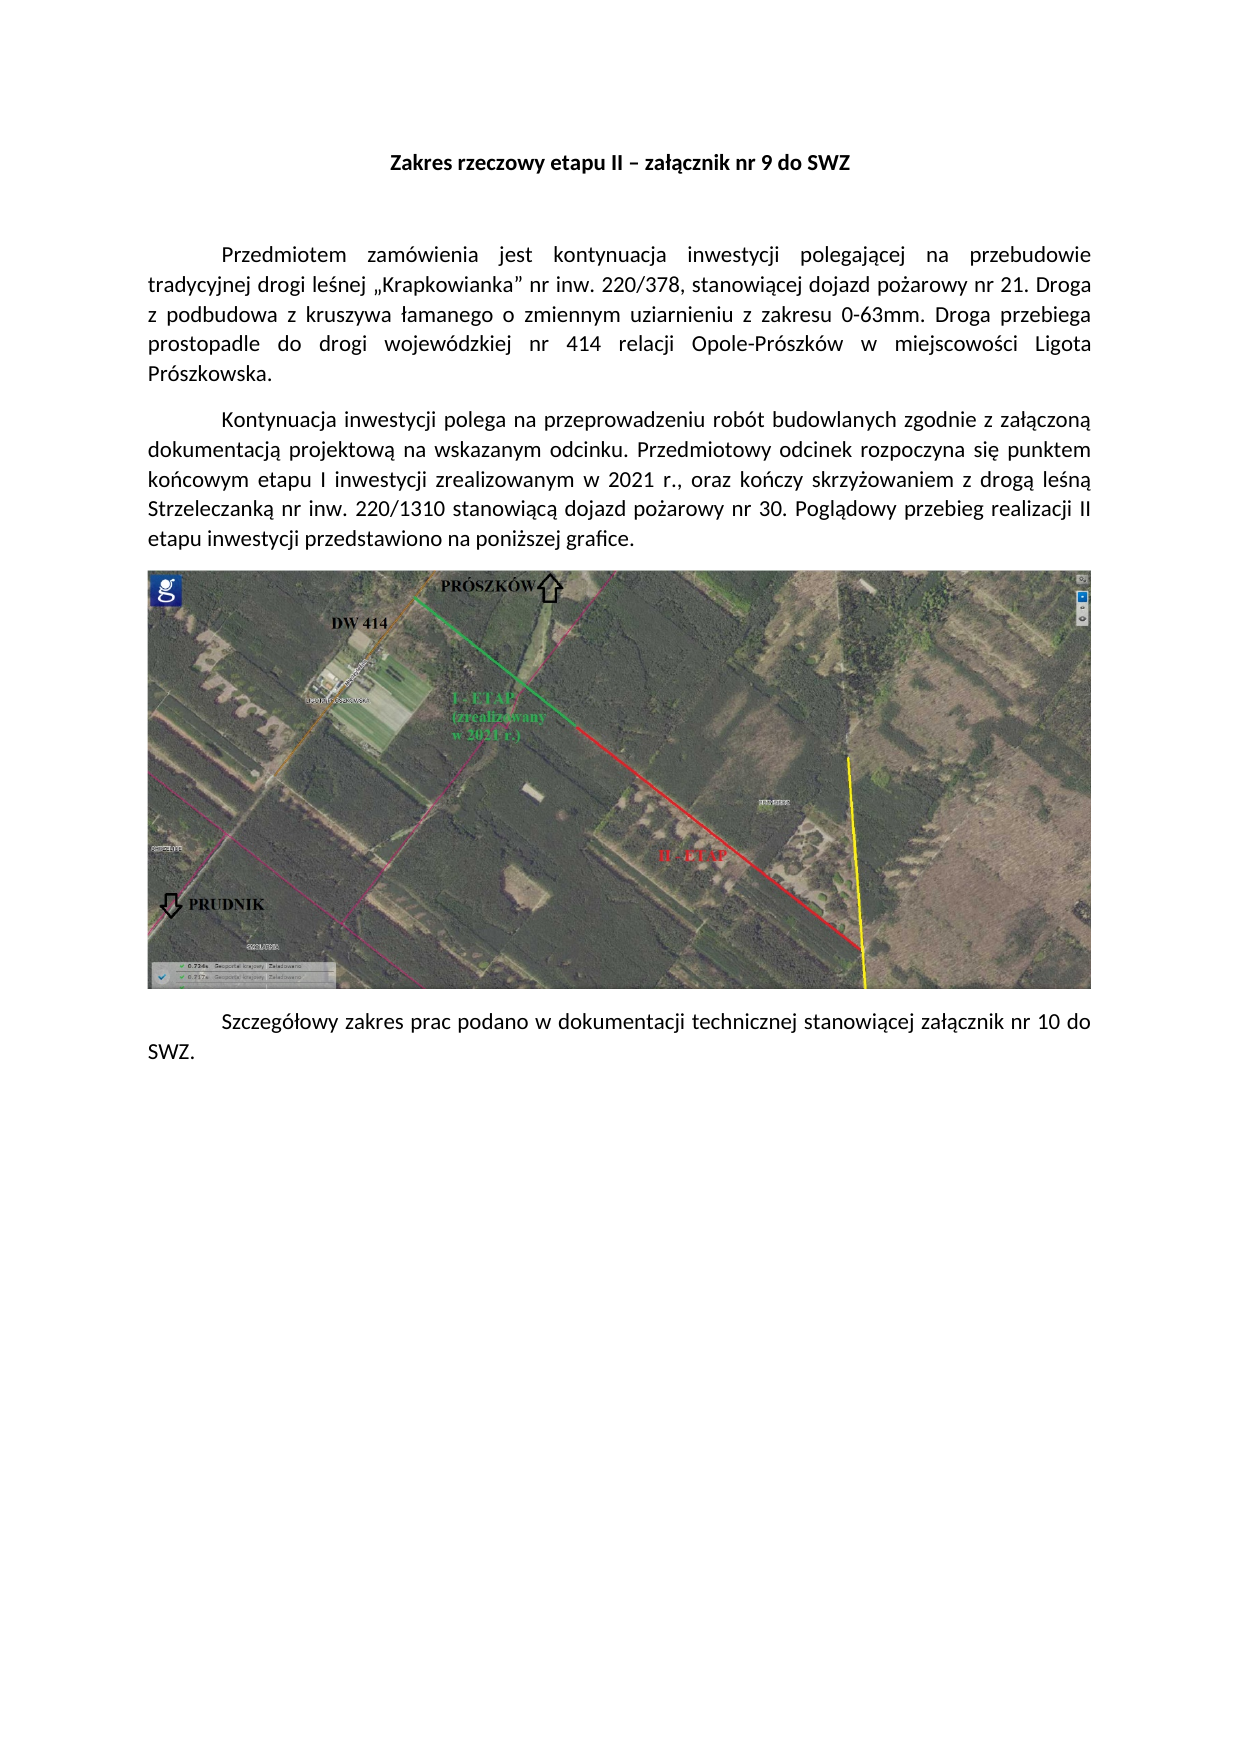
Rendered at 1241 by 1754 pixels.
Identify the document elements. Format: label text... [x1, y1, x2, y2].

picture [147, 570, 1091, 989]
text Zakres rzeczowy etapu II – załącznik nr 9 do SWZ [148, 148, 1093, 176]
text Kontynuacja inwestycji polega na przeprowadzeniu robót budowlanych zgodnie z załączoną dokumentacją projektową na wskazanym odcinku. Przedmiotowy odcinek rozpoczyna się punktem końcowym etapu I inwestycji zrealizowanym w 2021 r., oraz kończy skrzyżowaniem z drogą leśną Strzeleczanką nr inw. 220/1310 stanowiącą dojazd pożarowy nr 30. Poglądowy przebieg realizacji II etapu inwestycji przedstawiono na poniższej grafice. [148, 405, 1093, 552]
text Przedmiotem zamówienia jest kontynuacja inwestycji polegającej na przebudowie tradycyjnej drogi leśnej „Krapkowianka” nr inw. 220/378, stanowiącej dojazd pożarowy nr 21. Droga z podbudowa z kruszywa łamanego o zmiennym uziarnieniu z zakresu 0-63mm. Droga przebiega prostopadle do drogi wojewódzkiej nr 414 relacji Opole-Prószków w miejscowości Ligota Prószkowska. [148, 240, 1093, 387]
text Szczegółowy zakres prac podano w dokumentacji technicznej stanowiącej załącznik nr 10 do SWZ. [148, 1007, 1093, 1065]
